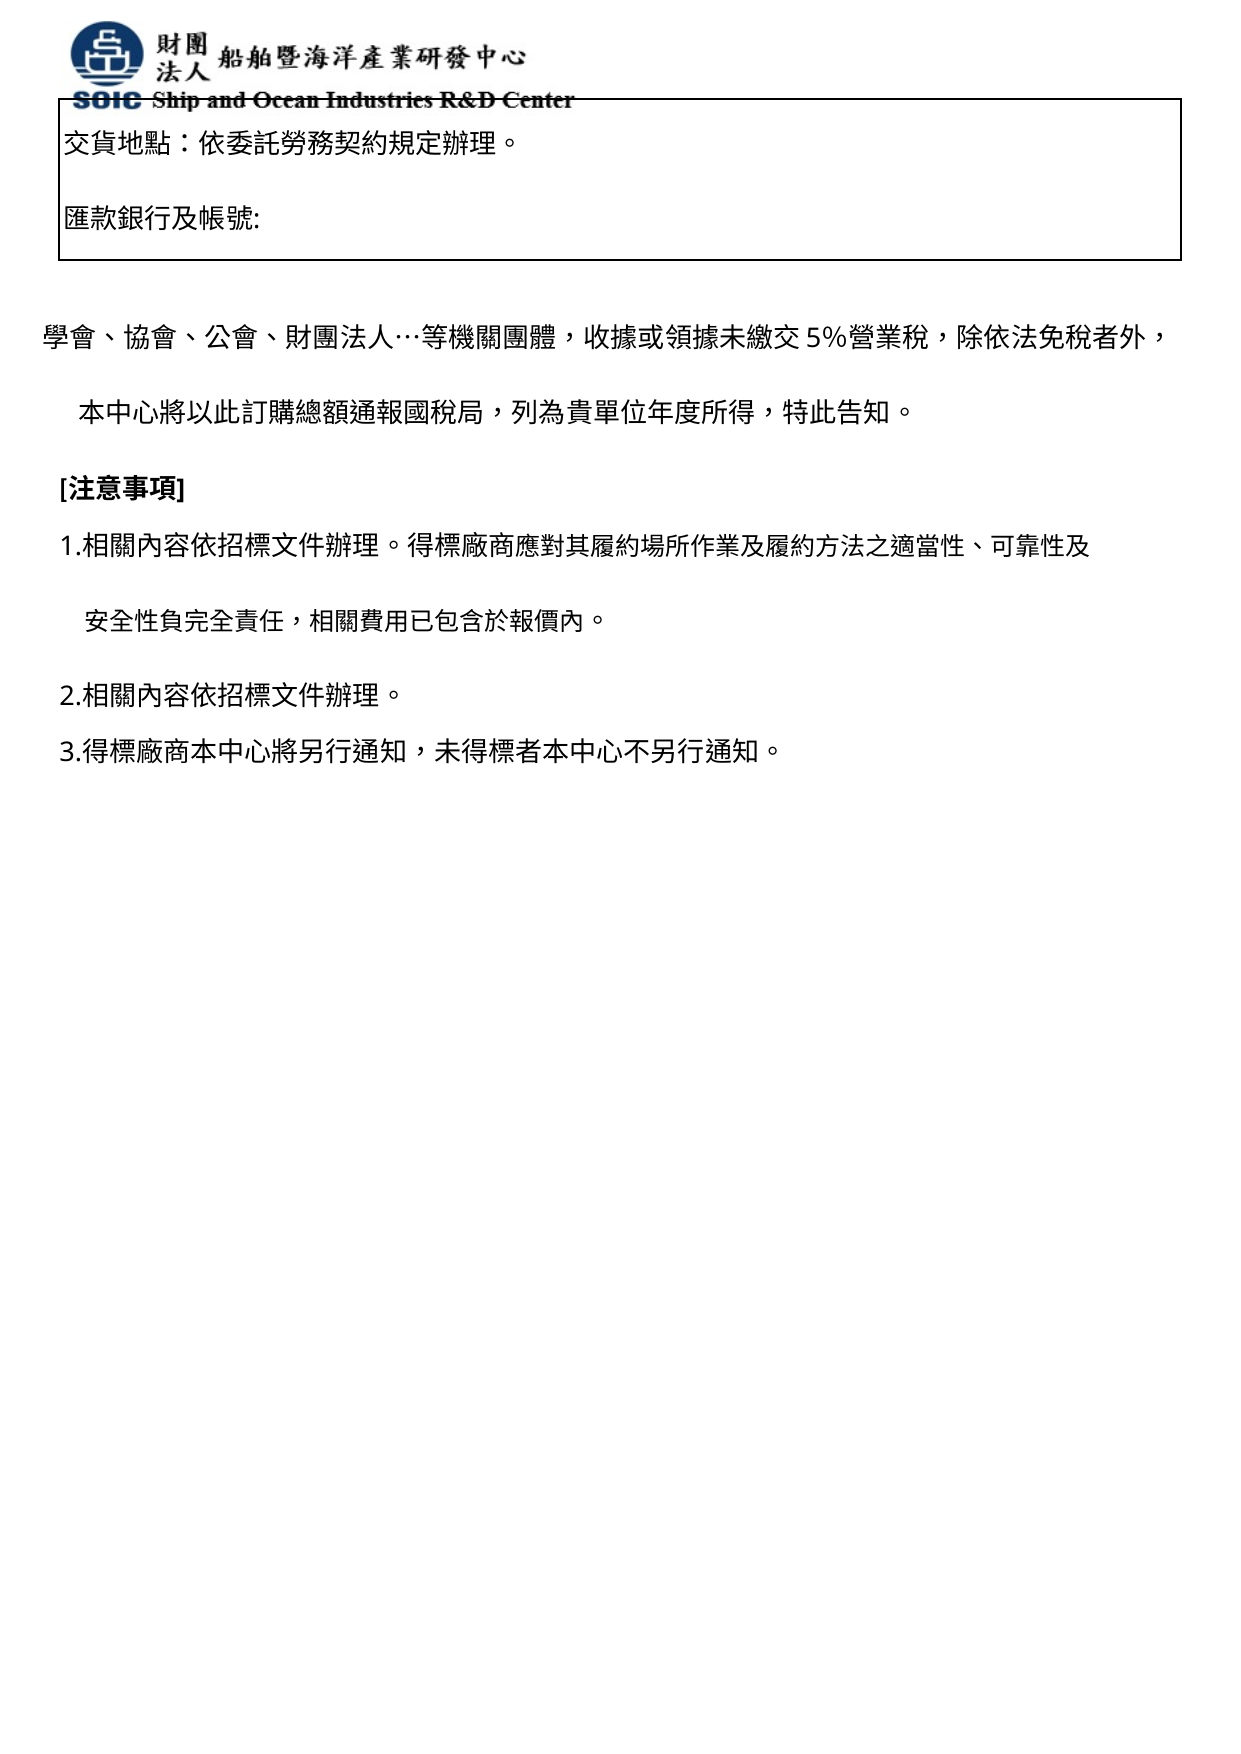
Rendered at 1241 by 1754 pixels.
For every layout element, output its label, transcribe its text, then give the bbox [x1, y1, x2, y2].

text 1.相關內容依招標文件辦理。得標廠商應對其履約場所作業及履約方法之適當性、可靠性及 [59, 506, 1181, 581]
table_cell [60, 100, 1180, 258]
text 2.相關內容依招標文件辦理。 [59, 656, 1181, 731]
text 安全性負完全責任，相關費用已包含於報價內。 [59, 581, 1181, 656]
text 3.得標廠商本中心將另行通知，未得標者本中心不另行通知。 [59, 731, 1181, 769]
picture [59, 20, 577, 98]
text 學會、協會、公會、財團法人…等機關團體，收據或領據未繳交5％營業稅，除依法免稅者外，本中心將以此訂購總額通報國稅局，列為貴單位年度所得，特此告知。 [3, 298, 1181, 448]
text [注意事項] [59, 467, 1181, 506]
